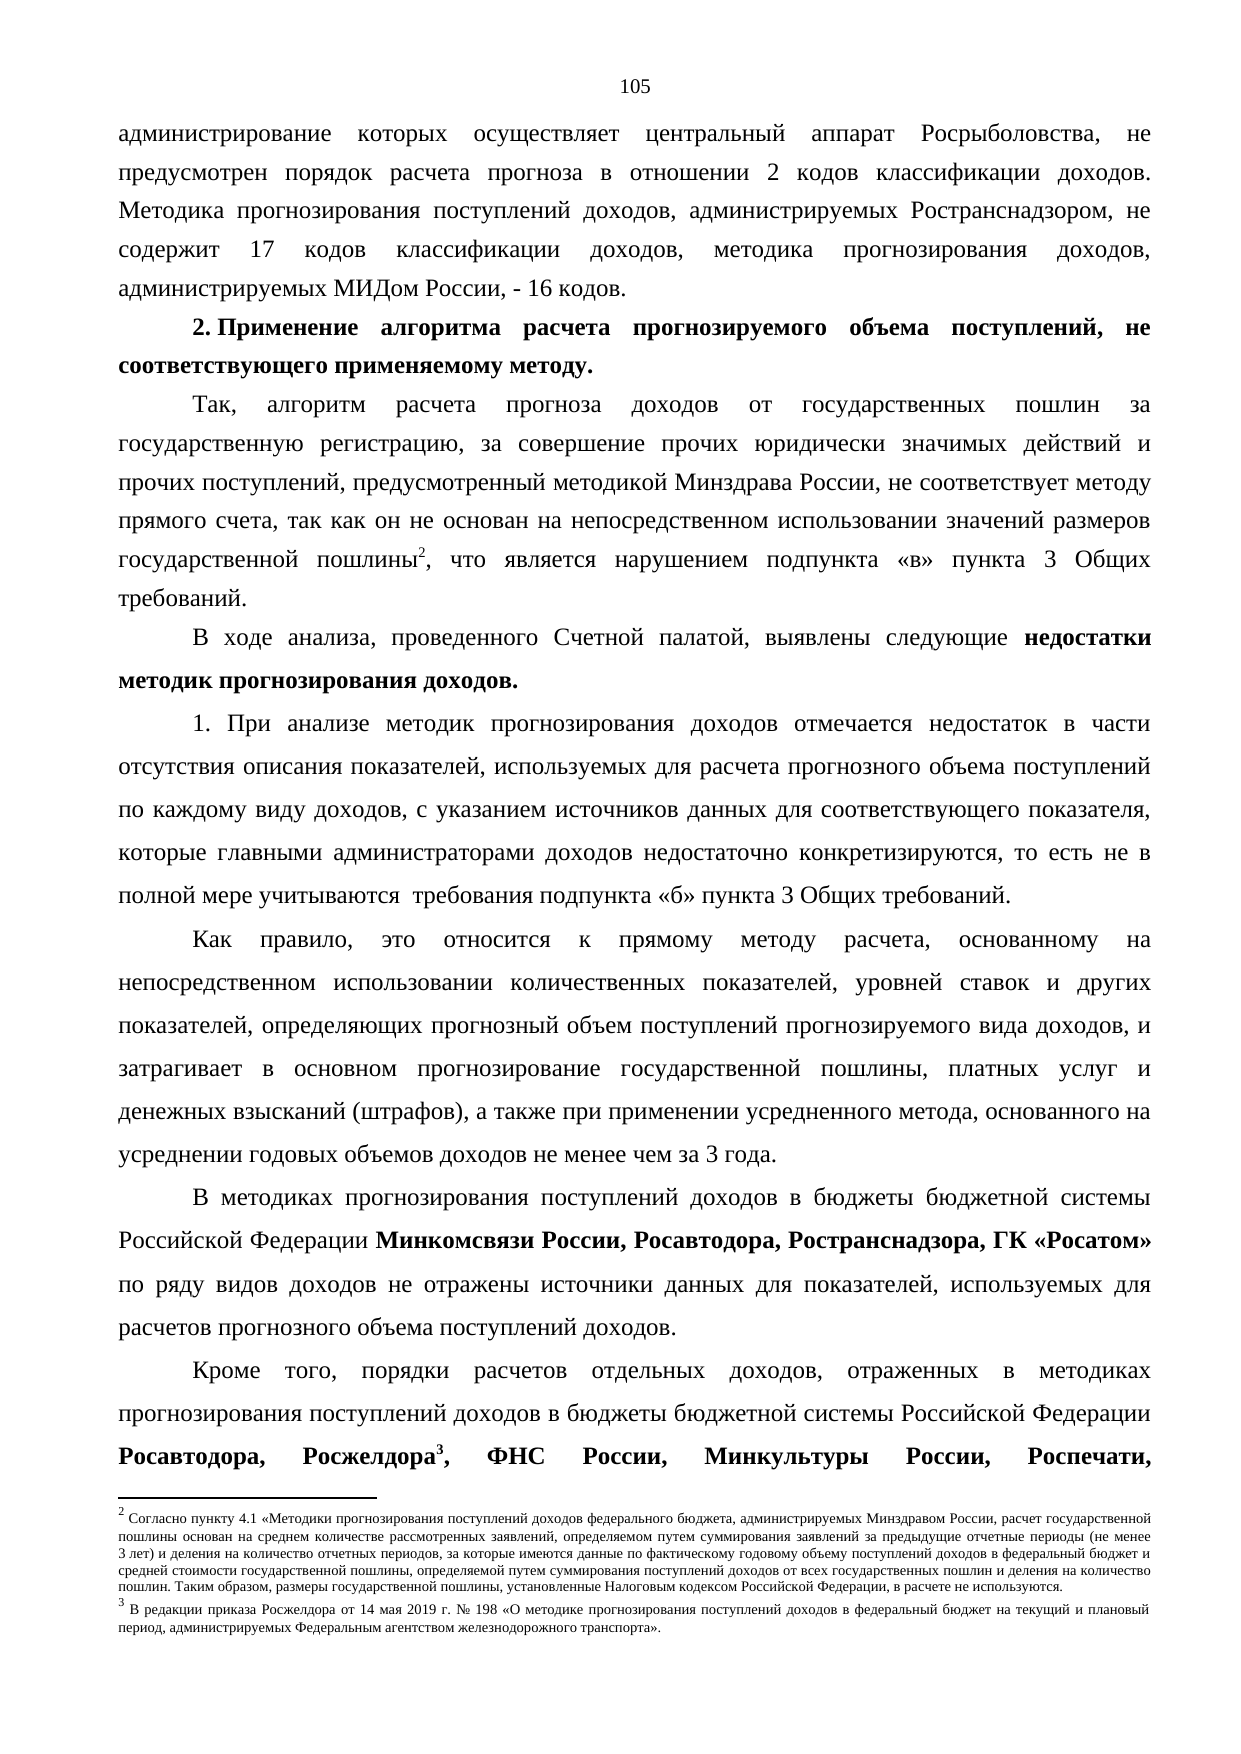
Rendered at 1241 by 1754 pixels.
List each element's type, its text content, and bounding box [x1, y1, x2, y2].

text В методиках прогнозирования поступлений доходов в бюджеты бюджетной системы Российской Федерации Минкомсвязи России, Росавтодора, Ространснадзора, ГК «Росатом» по ряду видов доходов не отражены источники данных для показателей, используемых для расчетов прогнозного объема поступлений доходов. [118, 1182, 1152, 1341]
text 1. При анализе методик прогнозирования доходов отмечается недостаток в части отсутствия описания показателей, используемых для расчета прогнозного объема поступлений по каждому виду доходов, с указанием источников данных для соответствующего показателя, которые главными администраторами доходов недостаточно конкретизируются, то есть не в полной мере учитываются требования подпункта «б» пункта 3 Общих требований. [118, 708, 1152, 909]
text 2. Применение алгоритма расчета прогнозируемого объема поступлений, не соответствующего применяемому методу. [118, 312, 1152, 379]
text В ходе анализа, проведенного Счетной палатой, выявлены следующие недостатки методик прогнозирования доходов. [118, 622, 1152, 694]
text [118, 1355, 1152, 1470]
text Как правило, это относится к прямому методу расчета, основанному на непосредственном использовании количественных показателей, уровней ставок и других показателей, определяющих прогнозный объем поступлений прогнозируемого вида доходов, и затрагивает в основном прогнозирование государственной пошлины, платных услуг и денежных взысканий (штрафов), а также при применении усредненного метода, основанного на усреднении годовых объемов доходов не менее чем за 3 года. [118, 924, 1152, 1168]
text Так, алгоритм расчета прогноза доходов от государственных пошлин за государственную регистрацию, за совершение прочих юридически значимых действий и прочих поступлений, предусмотренный методикой Минздрава России, не соответствует методу прямого счета, так как он не основан на непосредственном использовании значений размеров государственной пошлины, что является нарушением подпункта «в» пункта 3 Общих требований. [118, 389, 1152, 612]
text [118, 118, 1152, 302]
